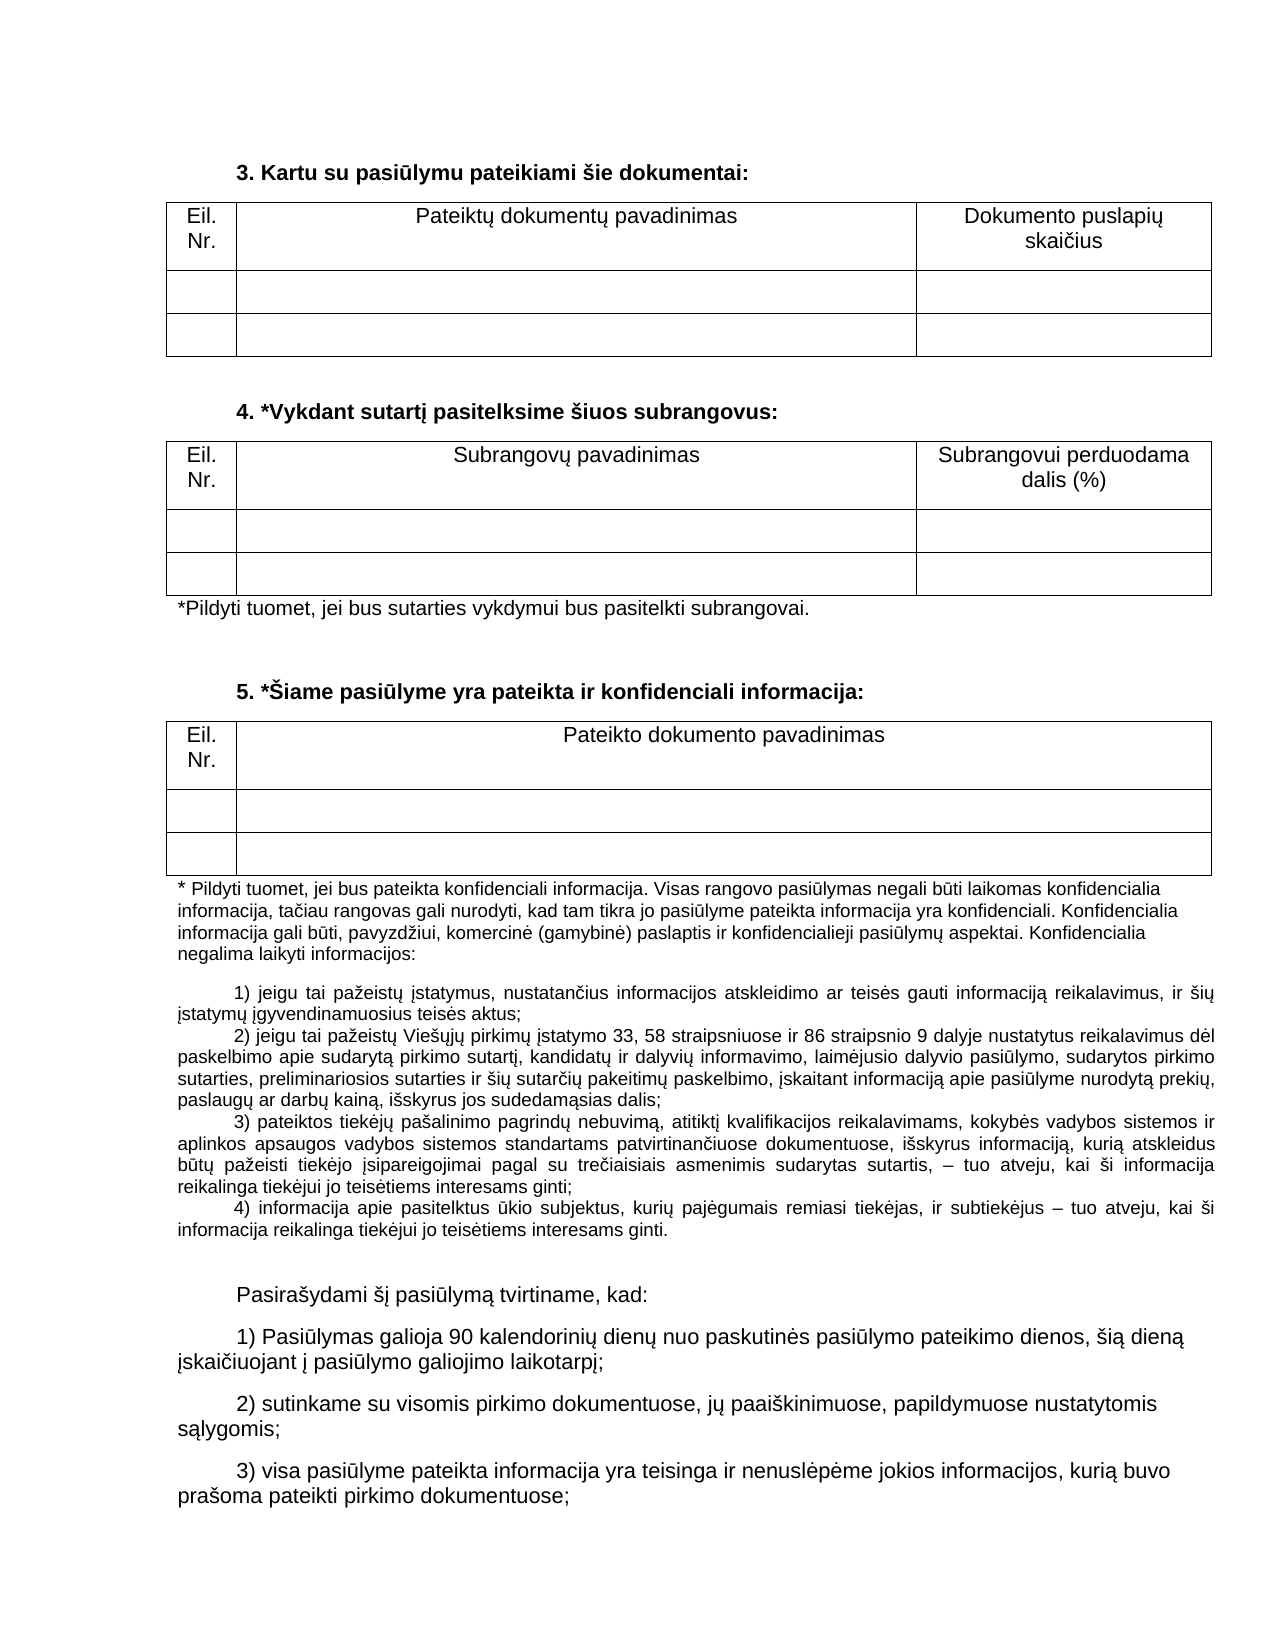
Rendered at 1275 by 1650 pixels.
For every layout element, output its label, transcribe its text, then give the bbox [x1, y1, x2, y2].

table_cell [167, 271, 236, 313]
text 3. Kartu su pasiūlymu pateikiami šie dokumentai: [177, 160, 1216, 185]
table_cell [167, 553, 236, 594]
table_cell [917, 314, 1211, 356]
table_cell [167, 833, 236, 875]
table_header Dokumento puslapių skaičius [917, 203, 1211, 270]
text *Pildyti tuomet, jei bus sutarties vykdymui bus pasitelkti subrangovai. [177, 596, 1216, 619]
text 4) informacija apie pasitelktus ūkio subjektus, kurių pajėgumais remiasi tiekėjas, ir subtiekėjus – tuo atveju, kai ši informacija reikalinga tiekėjui jo teisėtiems interesams ginti. [177, 1197, 1216, 1240]
table_header Subrangovų pavadinimas [237, 442, 916, 509]
table_cell [237, 314, 916, 356]
table_cell [237, 510, 916, 552]
text 3) pateiktos tiekėjų pašalinimo pagrindų nebuvimą, atitiktį kvalifikacijos reikalavimams, kokybės vadybos sistemos ir aplinkos apsaugos vadybos sistemos standartams patvirtinančiuose dokumentuose, išskyrus informaciją, kurią atskleidus būtų pažeisti tiekėjo įsipareigojimai pagal su trečiaisiais asmenimis sudarytas sutartis, – tuo atveju, kai ši informacija reikalinga tiekėjui jo teisėtiems interesams ginti; [177, 1111, 1216, 1197]
table_header Pateiktų dokumentų pavadinimas [237, 203, 916, 270]
table_cell [167, 314, 236, 356]
text 3) visa pasiūlyme pateikta informacija yra teisinga ir nenuslėpėme jokios informacijos, kurią buvo prašoma pateikti pirkimo dokumentuose; [177, 1458, 1216, 1508]
table_cell [237, 790, 1211, 832]
table_header Eil. Nr. [167, 722, 236, 789]
table_cell [917, 271, 1211, 313]
table_cell [917, 510, 1211, 552]
table_cell [237, 553, 916, 594]
table_header Pateikto dokumento pavadinimas [237, 722, 1211, 789]
table_cell [237, 833, 1211, 875]
text Pasirašydami šį pasiūlymą tvirtiname, kad: [177, 1282, 1216, 1307]
table_cell [167, 790, 236, 832]
table_header Eil. Nr. [167, 442, 236, 509]
table_header Eil. Nr. [167, 203, 236, 270]
table_header Subrangovui perduodama dalis (%) [917, 442, 1211, 509]
text 5. *Šiame pasiūlyme yra pateikta ir konfidenciali informacija: [177, 679, 1216, 704]
table_cell [917, 553, 1211, 594]
table_cell [167, 510, 236, 552]
text 2) jeigu tai pažeistų Viešųjų pirkimų įstatymo 33, 58 straipsniuose ir 86 straipsnio 9 dalyje nustatytus reikalavimus dėl paskelbimo apie sudarytą pirkimo sutartį, kandidatų ir dalyvių informavimo, laimėjusio dalyvio pasiūlymo, sudarytos pirkimo sutarties, preliminariosios sutarties ir šių sutarčių pakeitimų paskelbimo, įskaitant informaciją apie pasiūlyme nurodytą prekių, paslaugų ar darbų kainą, išskyrus jos sudedamąsias dalis; [177, 1024, 1216, 1111]
table_cell [237, 271, 916, 313]
text * Pildyti tuomet, jei bus pateikta konfidenciali informacija. Visas rangovo pasiūlymas negali būti laikomas konfidencialia informacija, tačiau rangovas gali nurodyti, kad tam tikra jo pasiūlyme pateikta informacija yra konfidenciali. Konfidencialia informacija gali būti, pavyzdžiui, komercinė (gamybinė) paslaptis ir konfidencialieji pasiūlymų aspektai. Konfidencialia negalima laikyti informacijos: [177, 876, 1216, 965]
text 2) sutinkame su visomis pirkimo dokumentuose, jų paaiškinimuose, papildymuose nustatytomis sąlygomis; [177, 1391, 1216, 1441]
text 1) Pasiūlymas galioja 90 kalendorinių dienų nuo paskutinės pasiūlymo pateikimo dienos, šią dieną įskaičiuojant į pasiūlymo galiojimo laikotarpį; [177, 1324, 1216, 1374]
text 1) jeigu tai pažeistų įstatymus, nustatančius informacijos atskleidimo ar teisės gauti informaciją reikalavimus, ir šių įstatymų įgyvendinamuosius teisės aktus; [177, 981, 1216, 1024]
text 4. *Vykdant sutartį pasitelksime šiuos subrangovus: [177, 399, 1216, 424]
